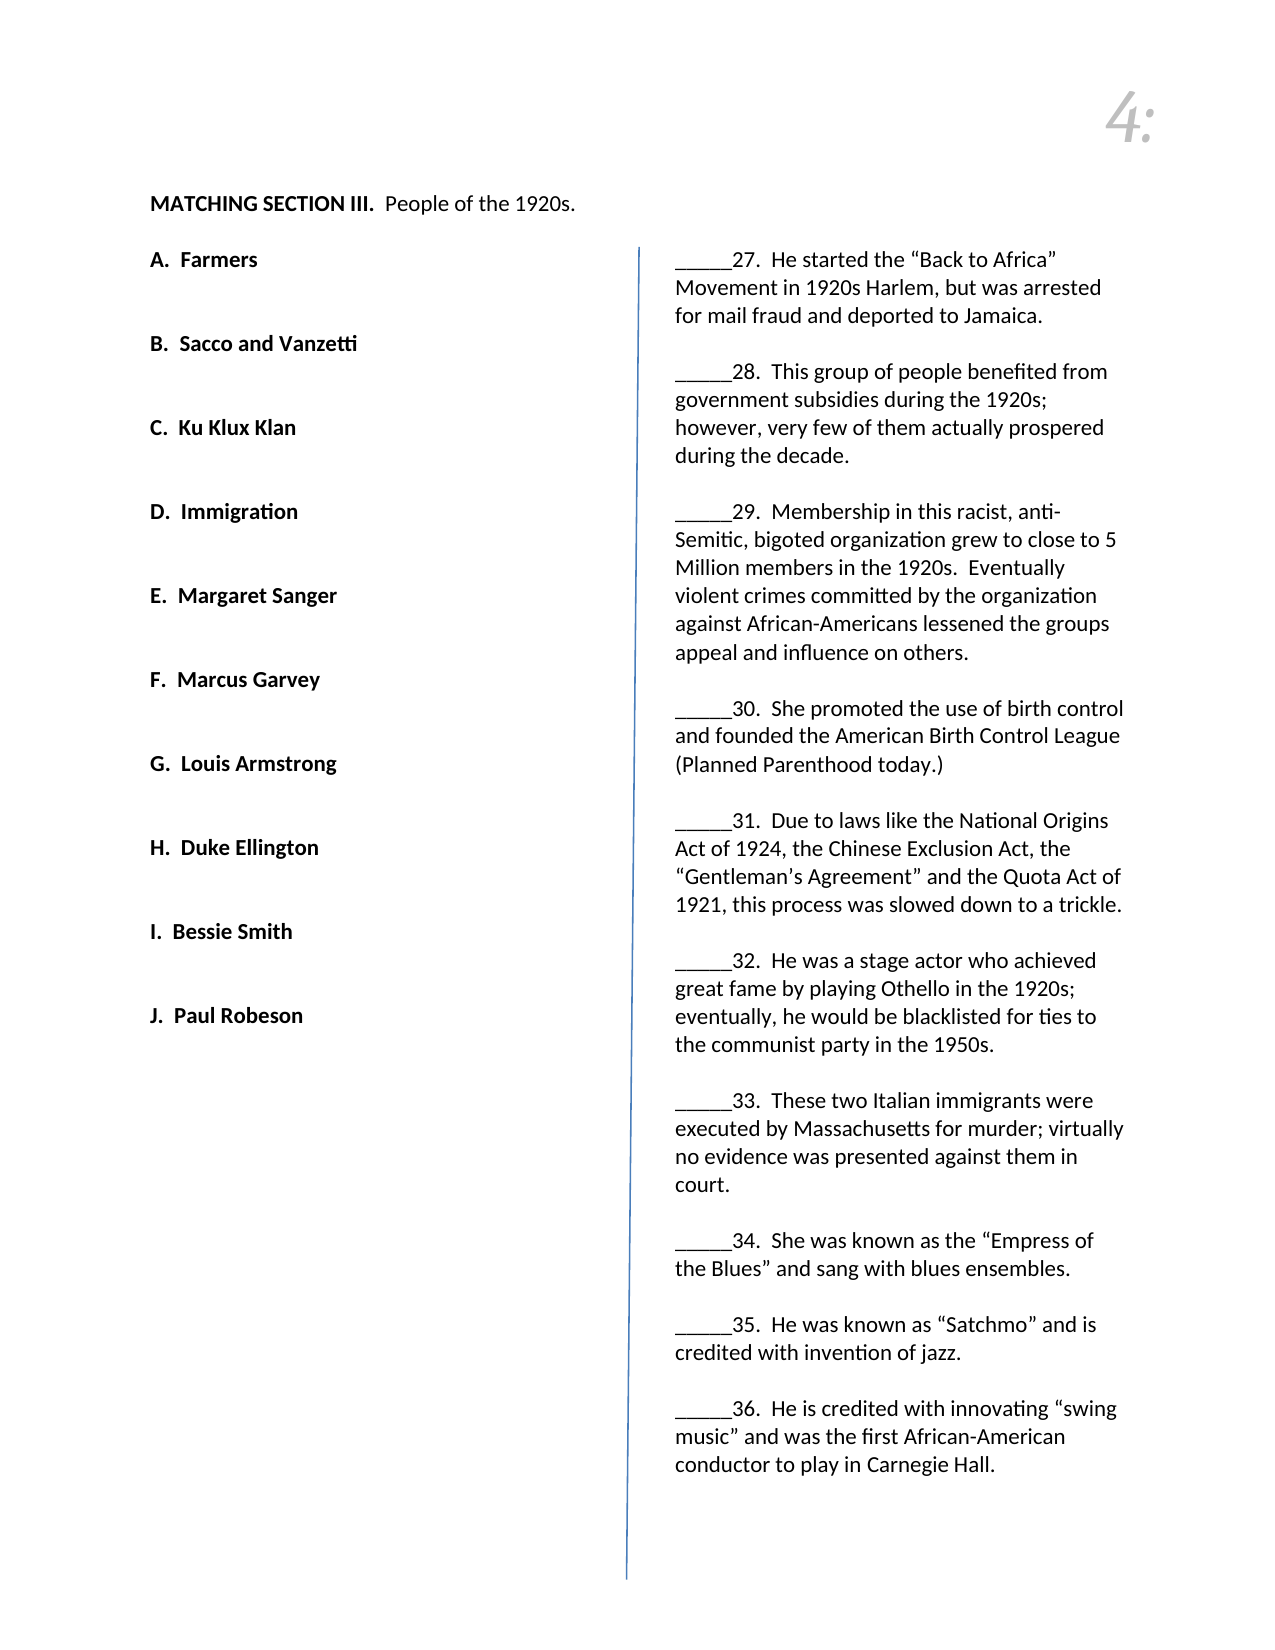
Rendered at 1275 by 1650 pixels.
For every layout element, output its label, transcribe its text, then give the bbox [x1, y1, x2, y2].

text J. Paul Robeson [150, 1001, 600, 1029]
text E. Margaret Sanger [150, 581, 600, 609]
text _____27. He started the “Back to Africa” Movement in 1920s Harlem, but was arrested for mail fraud and deported to Jamaica. [675, 245, 1125, 329]
text C. Ku Klux Klan [150, 413, 600, 441]
text _____34. She was known as the “Empress of the Blues” and sang with blues ensembles. [675, 1226, 1125, 1282]
text H. Duke Ellington [150, 833, 600, 861]
text MATCHING SECTION III. People of the 1920s. [150, 189, 600, 217]
text _____30. She promoted the use of birth control and founded the American Birth Control League (Planned Parenthood today.) [675, 694, 1125, 778]
text I. Bessie Smith [150, 917, 600, 945]
text _____29. Membership in this racist, anti-Semitic, bigoted organization grew to close to 5 Million members in the 1920s. Eventually violent crimes committed by the organization against African-Americans lessened the groups appeal and influence on others. [675, 497, 1125, 666]
text _____36. He is credited with innovating “swing music” and was the first African-American conductor to play in Carnegie Hall. [675, 1394, 1125, 1478]
text _____31. Due to laws like the National Origins Act of 1924, the Chinese Exclusion Act, the “Gentleman’s Agreement” and the Quota Act of 1921, this process was slowed down to a trickle. [675, 806, 1125, 918]
text _____32. He was a stage actor who achieved great fame by playing Othello in the 1920s; eventually, he would be blacklisted for ties to the communist party in the 1950s. [675, 946, 1125, 1058]
text _____35. He was known as “Satchmo” and is credited with invention of jazz. [675, 1310, 1125, 1366]
text G. Louis Armstrong [150, 749, 600, 777]
text _____28. This group of people benefited from government subsidies during the 1920s; however, very few of them actually prospered during the decade. [675, 357, 1125, 469]
text F. Marcus Garvey [150, 665, 600, 693]
text _____33. These two Italian immigrants were executed by Massachusetts for murder; virtually no evidence was presented against them in court. [675, 1086, 1125, 1198]
text B. Sacco and Vanzetti [150, 329, 600, 357]
text A. Farmers [150, 245, 600, 273]
text D. Immigration [150, 497, 600, 525]
